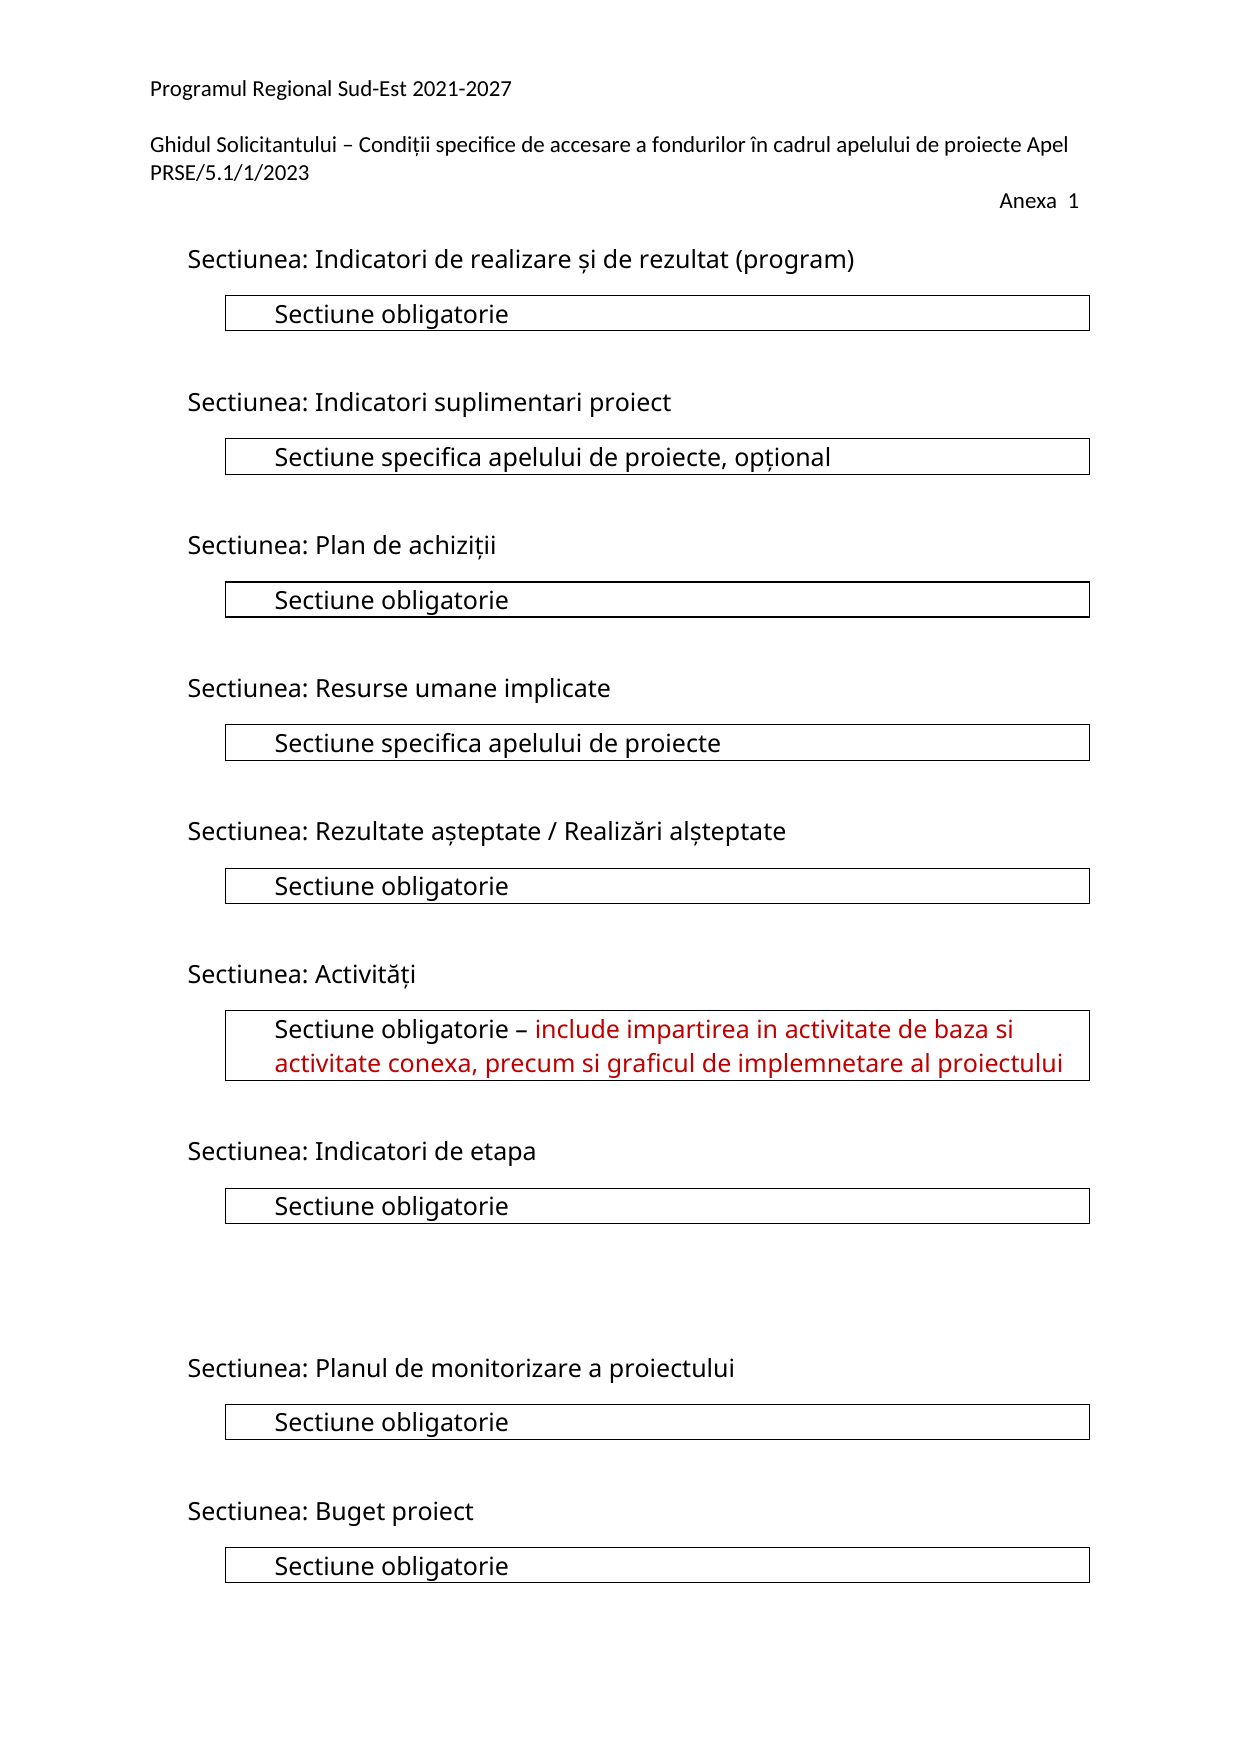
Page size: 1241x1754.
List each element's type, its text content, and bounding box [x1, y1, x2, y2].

text Sectiunea: Indicatori de etapa [187, 1134, 1090, 1168]
table_header Sectiune obligatorie [226, 1405, 1089, 1439]
text Sectiunea: Planul de monitorizare a proiectului [187, 1351, 1090, 1385]
text Sectiunea: Plan de achiziții [187, 528, 1090, 562]
table_header Sectiune obligatorie [226, 1548, 1089, 1582]
text Sectiunea: Indicatori suplimentari proiect [187, 385, 1090, 419]
table_header Sectiune obligatorie [226, 1189, 1089, 1223]
text Sectiunea: Indicatori de realizare și de rezultat (program) [187, 242, 1090, 276]
text Sectiunea: Buget proiect [187, 1494, 1090, 1528]
table_header Sectiune specifica apelului de proiecte, opțional [226, 439, 1089, 473]
table_header Sectiune obligatorie – include impartirea in activitate de baza si activitate conexa, precum si graficul de implemnetare al proiectului [226, 1011, 1089, 1079]
table_header Sectiune obligatorie [226, 583, 1089, 616]
text Sectiunea: Resurse umane implicate [187, 671, 1090, 705]
table_header Sectiune specifica apelului de proiecte [226, 725, 1089, 759]
table_header Sectiune obligatorie [226, 869, 1089, 902]
text Sectiunea: Rezultate așteptate / Realizări alșteptate [187, 814, 1090, 848]
table_header Sectiune obligatorie [226, 296, 1089, 330]
text Sectiunea: Activități [187, 957, 1090, 991]
